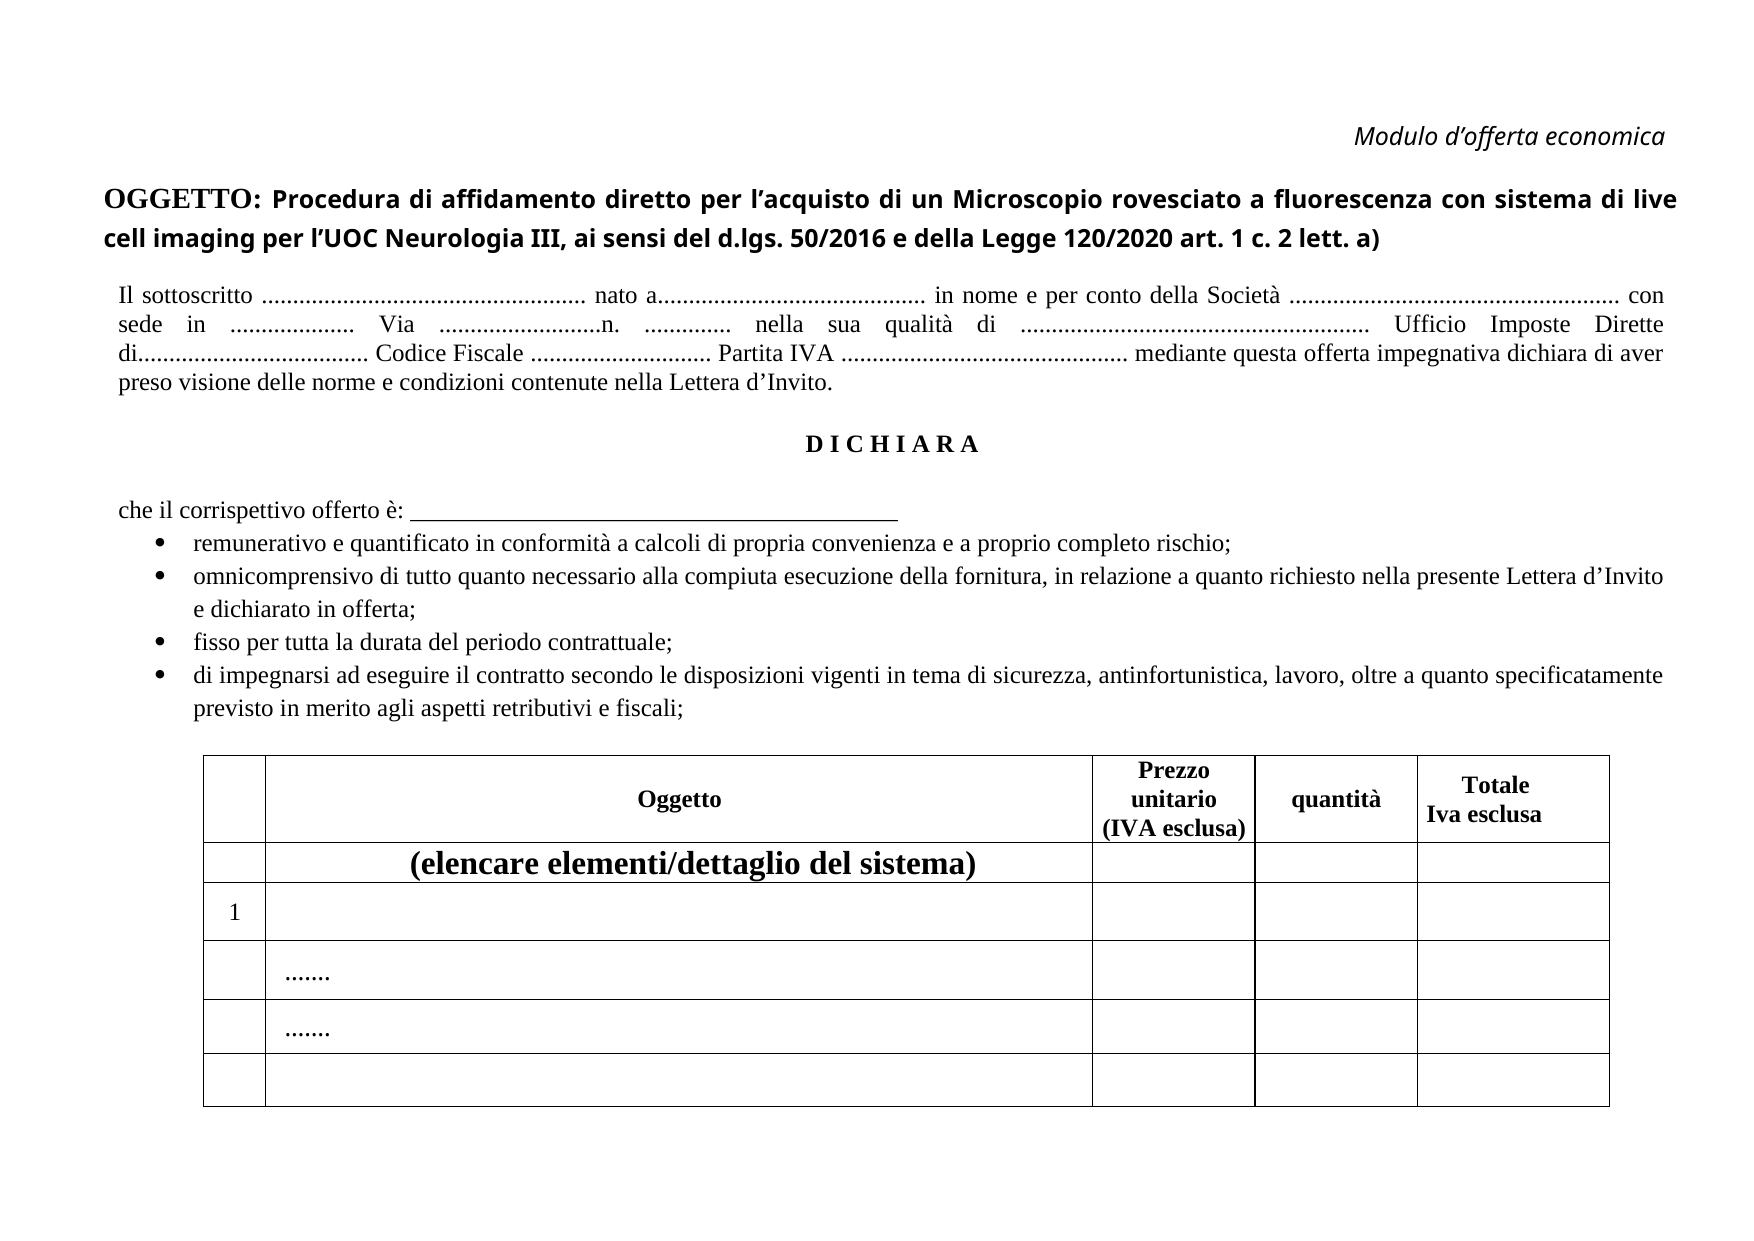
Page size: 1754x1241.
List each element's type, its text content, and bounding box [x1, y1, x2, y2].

table_cell ……. [266, 941, 1092, 999]
table_cell [204, 1000, 265, 1053]
table_cell [266, 883, 1092, 940]
table_cell [1093, 1054, 1254, 1106]
list remunerativo e quantificato in conformità a calcoli di propria convenienza e a proprio completo rischio; [156, 528, 1665, 556]
table_cell ……. [266, 1000, 1092, 1053]
table_cell [1256, 883, 1417, 940]
table_cell [1418, 843, 1609, 882]
table_cell [1093, 1000, 1254, 1053]
table_header [204, 756, 265, 842]
text D I C H I A R A [118, 429, 1665, 457]
table_cell [204, 843, 265, 882]
table_cell [204, 1054, 265, 1106]
table_cell [1256, 1054, 1417, 1106]
table_header Prezzo unitario (IVA esclusa) [1093, 756, 1254, 842]
table_cell [1418, 883, 1609, 940]
table_cell [1093, 843, 1254, 882]
table_header Totale Iva esclusa [1418, 756, 1609, 842]
table_cell 1 [204, 883, 265, 940]
table_cell [1093, 941, 1254, 999]
list di impegnarsi ad eseguire il contratto secondo le disposizioni vigenti in tema di sicurezza, antinfortunistica, lavoro, oltre a quanto specificatamente previsto in merito agli aspetti retributivi e fiscali; [156, 660, 1665, 722]
list fisso per tutta la durata del periodo contrattuale; [156, 627, 1665, 656]
table_cell [1418, 1000, 1609, 1053]
text che il corrispettivo offerto è: _______________________________________ [118, 495, 1665, 523]
table_header Oggetto [266, 756, 1092, 842]
table_cell [1256, 941, 1417, 999]
text Modulo d’offerta economica [118, 118, 1665, 152]
text Il sottoscritto .................................................... nato a........................................... in nome e per conto della Società ..................................................... con sede in .................... Via ..........................n. .............. nella sua qualità di ........................................................ Ufficio Imposte Dirette di..................................... Codice Fiscale ............................. Partita IVA .............................................. mediante questa offerta impegnativa dichiara di aver preso visione delle norme e condizioni contenute nella Lettera d’Invito. [118, 281, 1665, 396]
table_cell (elencare elementi/dettaglio del sistema) [266, 843, 1092, 882]
table_cell [266, 1054, 1092, 1106]
table_cell [204, 941, 265, 999]
table_cell [1418, 1054, 1609, 1106]
table_cell [1418, 941, 1609, 999]
table_header quantità [1256, 756, 1417, 842]
list omnicomprensivo di tutto quanto necessario alla compiuta esecuzione della fornitura, in relazione a quanto richiesto nella presente Lettera d’Invito e dichiarato in offerta; [156, 561, 1665, 622]
table_cell [1256, 843, 1417, 882]
text OGGETTO: Procedura di affidamento diretto per l’acquisto di un Microscopio rovesciato a fluorescenza con sistema di live cell imaging per l’UOC Neurologia III, ai sensi del d.lgs. 50/2016 e della Legge 120/2020 art. 1 c. 2 lett. a) [103, 181, 1680, 255]
table_cell [1256, 1000, 1417, 1053]
table_cell [1093, 883, 1254, 940]
